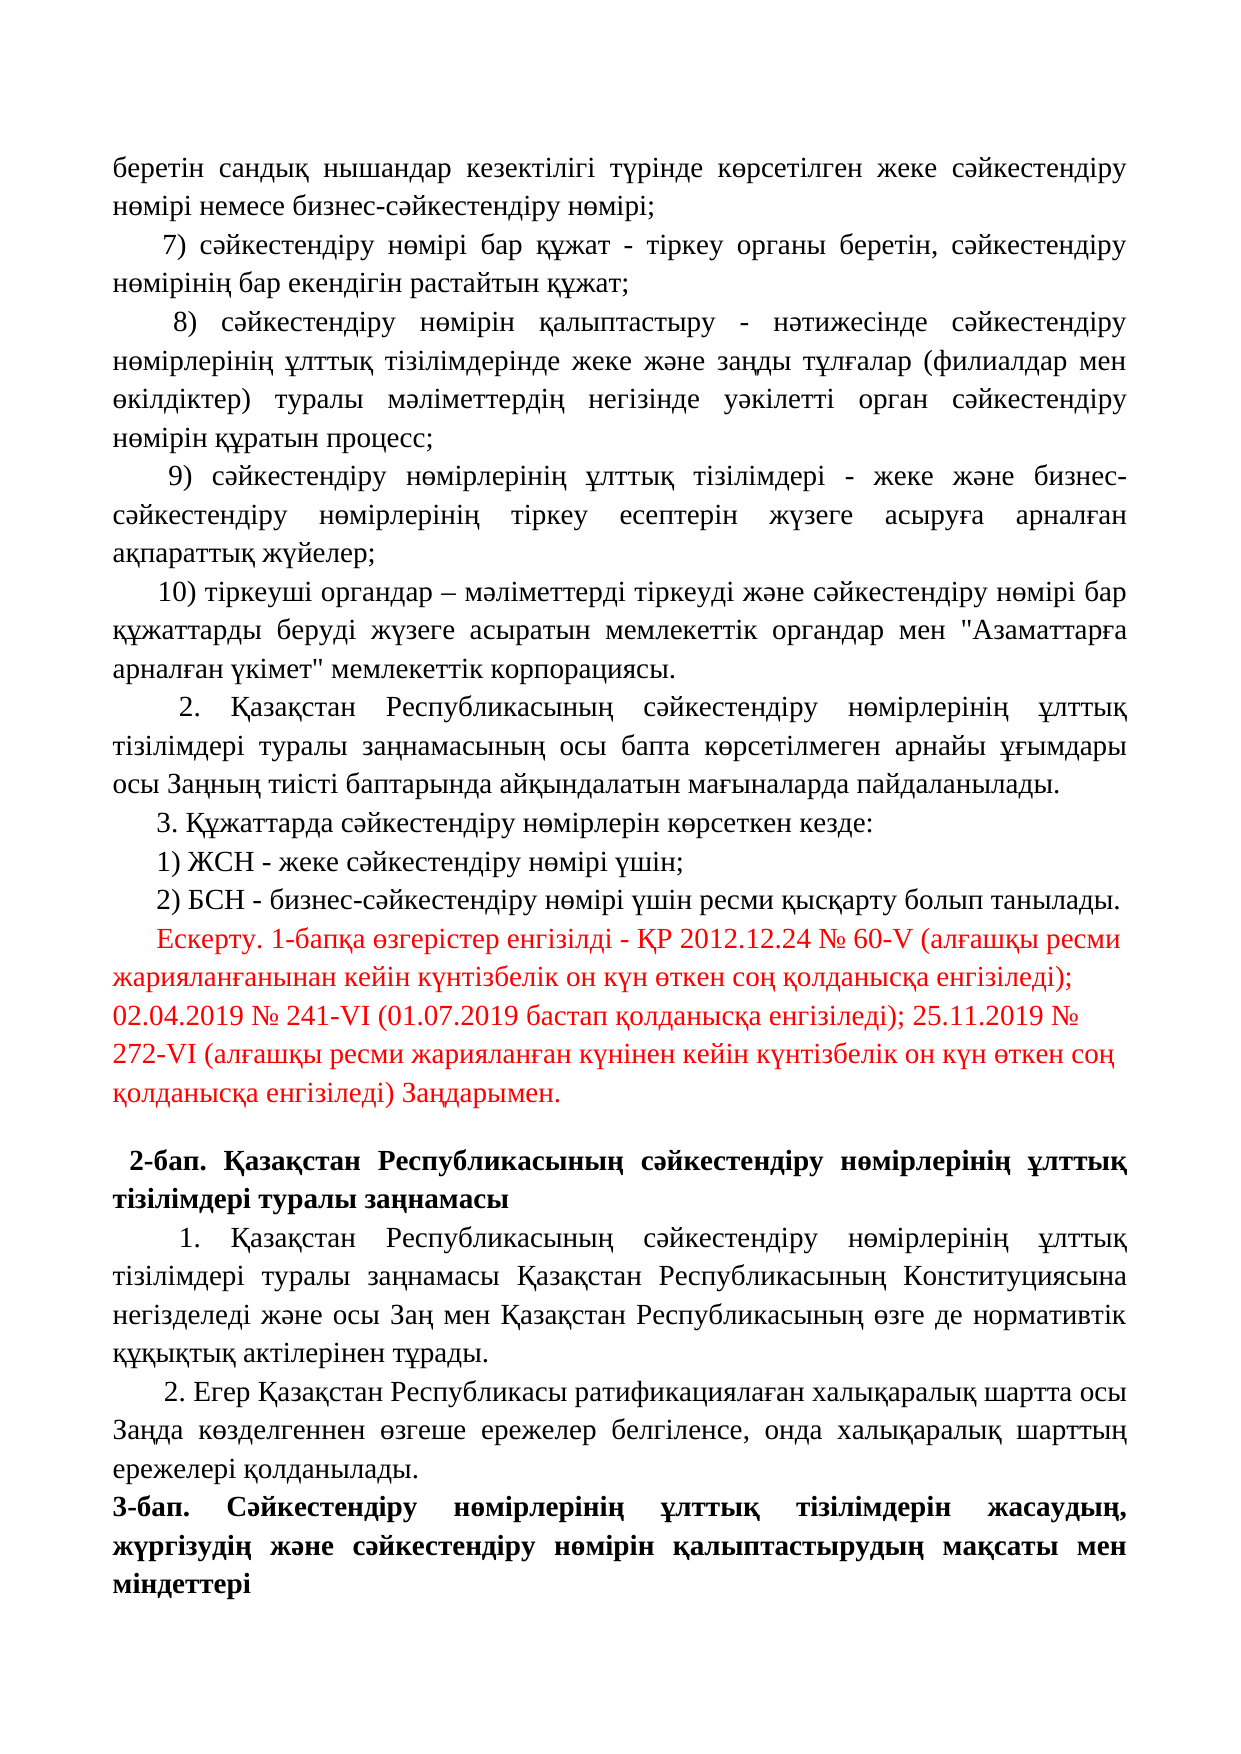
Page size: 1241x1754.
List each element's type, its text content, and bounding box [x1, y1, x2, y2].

text Ескерту. 1-бапқа өзгерістер енгізілді - ҚР 2012.12.24 № 60-V (алғашқы ресми жарияланғанынан кейiн күнтiзбелiк он күн өткен соң қолданысқа енгiзiледi); 02.04.2019 № 241-VI (01.07.2019 бастап қолданысқа енгізіледі); 25.11.2019 № 272-VI (алғашқы ресми жарияланған күнінен кейін күнтізбелік он күн өткен соң қолданысқа енгізіледі) Заңдарымен. [112, 921, 1128, 1139]
text 9) сәйкестендiру нөмiрлерiнiң ұлттық тiзiлiмдерi - жеке және бизнес-сәйкестендiру нөмiрлерiнiң тiркеу есептерiн жүзеге асыруға арналған ақпараттық жүйелер; [112, 458, 1128, 569]
text 1. Қазақстан Республикасының сәйкестендiру нөмiрлерiнiң ұлттық тiзiлiмдерi туралы заңнамасы Қазақстан Республикасының Конституциясына негiзделедi және осы Заң мен Қазақстан Республикасының өзге де нормативтiк құқықтық актiлерiнен тұрады. [112, 1220, 1128, 1369]
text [112, 150, 1128, 222]
text 2. Егер Қазақстан Республикасы ратификациялаған халықаралық шартта осы Заңда көзделгеннен өзгеше ережелер белгiленсе, онда халықаралық шарттың ережелерi қолданылады. [112, 1374, 1128, 1484]
text 2-бап. Қазақстан Республикасының сәйкестендiру нөмiрлерiнiң ұлттық тiзiлiмдерi туралы заңнамасы [112, 1143, 1128, 1215]
text 8) сәйкестендiру нөмiрiн қалыптастыру - нәтижесiнде сәйкестендiру нөмiрлерiнiң ұлттық тiзiлiмдерiнде жеке және заңды тұлғалар (филиалдар мен өкiлдiктер) туралы мәлiметтердiң негiзiнде уәкiлеттi орган сәйкестендiру нөмiрiн құратын процесс; [112, 304, 1128, 453]
text 2) БСН - бизнес-сәйкестендiру нөмiрi үшiн ресми қысқарту болып танылады. [112, 882, 1128, 916]
text 7) сәйкестендiру нөмiрi бар құжат - тiркеу органы беретiн, сәйкестендiру нөмiрiнiң бар екендiгiн растайтын құжат; [112, 227, 1128, 299]
text 3-бап. Сәйкестендiру нөмiрлерiнiң ұлттық тiзiлiмдерiн жасаудың, жүргiзудiң және сәйкестендiру нөмiрiн қалыптастырудың мақсаты мен мiндеттерi [112, 1489, 1128, 1600]
text 3. Құжаттарда сәйкестендiру нөмiрлерiн көрсеткен кезде: [112, 805, 1128, 839]
text 10) тiркеушi органдар – мәлiметтердi тiркеудi және сәйкестендіру нөмiрi бар құжаттарды берудi жүзеге асыратын мемлекеттiк органдар мен "Азаматтарға арналған үкімет" мемлекеттік корпорациясы. [112, 574, 1128, 684]
text 2. Қазақстан Республикасының сәйкестендiру нөмiрлерiнiң ұлттық тiзiлiмдерi туралы заңнамасының осы бапта көрсетiлмеген арнайы ұғымдары осы Заңның тиiстi баптарында айқындалатын мағыналарда пайдаланылады. [112, 689, 1128, 800]
text 1) ЖСН - жеке сәйкестендiру нөмiрi үшiн; [112, 844, 1128, 877]
